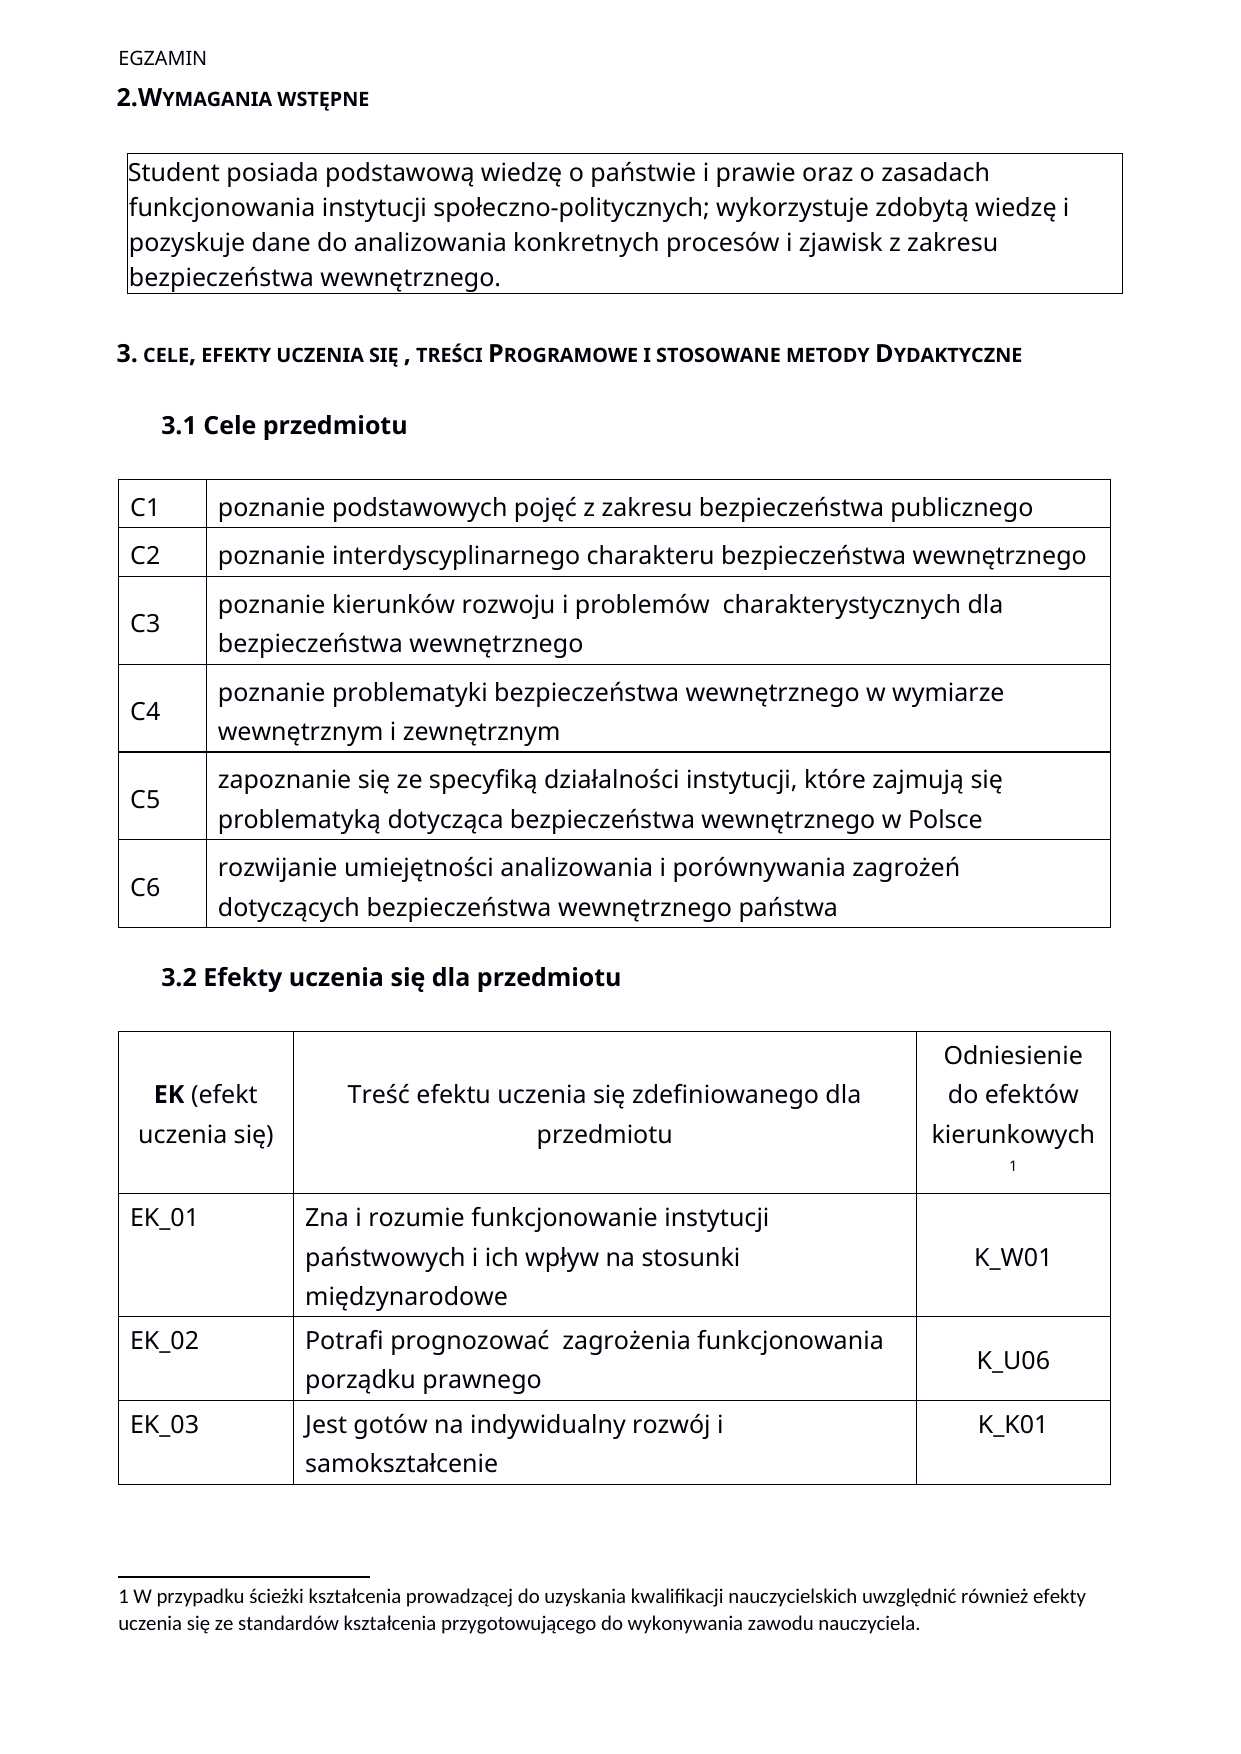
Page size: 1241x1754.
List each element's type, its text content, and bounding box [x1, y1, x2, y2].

table_cell Zna i rozumie funkcjonowanie instytucji państwowych i ich wpływ na stosunki międzynarodowe [294, 1194, 916, 1316]
table_header EK (efekt uczenia się) [119, 1032, 293, 1193]
table_header Odniesienie do efektów kierunkowych [917, 1032, 1110, 1193]
table_cell K_K01 [917, 1401, 1110, 1484]
table_header C1 [119, 480, 206, 527]
subtitle 3.1 Cele przedmiotu [161, 407, 1122, 441]
table_cell poznanie kierunków rozwoju i problemów charakterystycznych dla bezpieczeństwa wewnętrznego [207, 577, 1110, 664]
table_cell C2 [119, 528, 206, 576]
table_cell K_U06 [917, 1317, 1110, 1400]
table_header Treść efektu uczenia się zdefiniowanego dla przedmiotu [294, 1032, 916, 1193]
table_cell Potrafi prognozować zagrożenia funkcjonowania porządku prawnego [294, 1317, 916, 1400]
text EGZAMIN [118, 44, 1122, 71]
table_header poznanie podstawowych pojęć z zakresu bezpieczeństwa publicznego [207, 480, 1110, 527]
text Student posiada podstawową wiedzę o państwie i prawie oraz o zasadach funkcjonowania instytucji społeczno-politycznych; wykorzystuje zdobytą wiedzę i pozyskuje dane do analizowania konkretnych procesów i zjawisk z zakresu bezpieczeństwa wewnętrznego. [128, 154, 1122, 293]
table_cell poznanie interdyscyplinarnego charakteru bezpieczeństwa wewnętrznego [207, 528, 1110, 576]
table_cell zapoznanie się ze specyfiką działalności instytucji, które zajmują się problematyką dotycząca bezpieczeństwa wewnętrznego w Polsce [207, 753, 1110, 839]
table_cell K_W01 [917, 1194, 1110, 1316]
table_cell rozwijanie umiejętności analizowania i porównywania zagrożeń dotyczących bezpieczeństwa wewnętrznego państwa [207, 840, 1110, 927]
text 2.WYMAGANIA WSTĘPNE [116, 80, 1123, 114]
table_cell EK_03 [119, 1401, 293, 1484]
subtitle 3.2 Efekty uczenia się dla przedmiotu [161, 960, 1122, 994]
table_cell C4 [119, 665, 206, 751]
table_cell C3 [119, 577, 206, 664]
table_cell Jest gotów na indywidualny rozwój i samokształcenie [294, 1401, 916, 1484]
table_cell C5 [119, 753, 206, 839]
table_cell EK_02 [119, 1317, 293, 1400]
table_cell C6 [119, 840, 206, 927]
text 3. CELE, EFEKTY UCZENIA SIĘ , TREŚCI PROGRAMOWE I STOSOWANE METODY DYDAKTYCZNE [116, 336, 1123, 370]
table_cell poznanie problematyki bezpieczeństwa wewnętrznego w wymiarze wewnętrznym i zewnętrznym [207, 665, 1110, 751]
table_cell EK_01 [119, 1194, 293, 1316]
